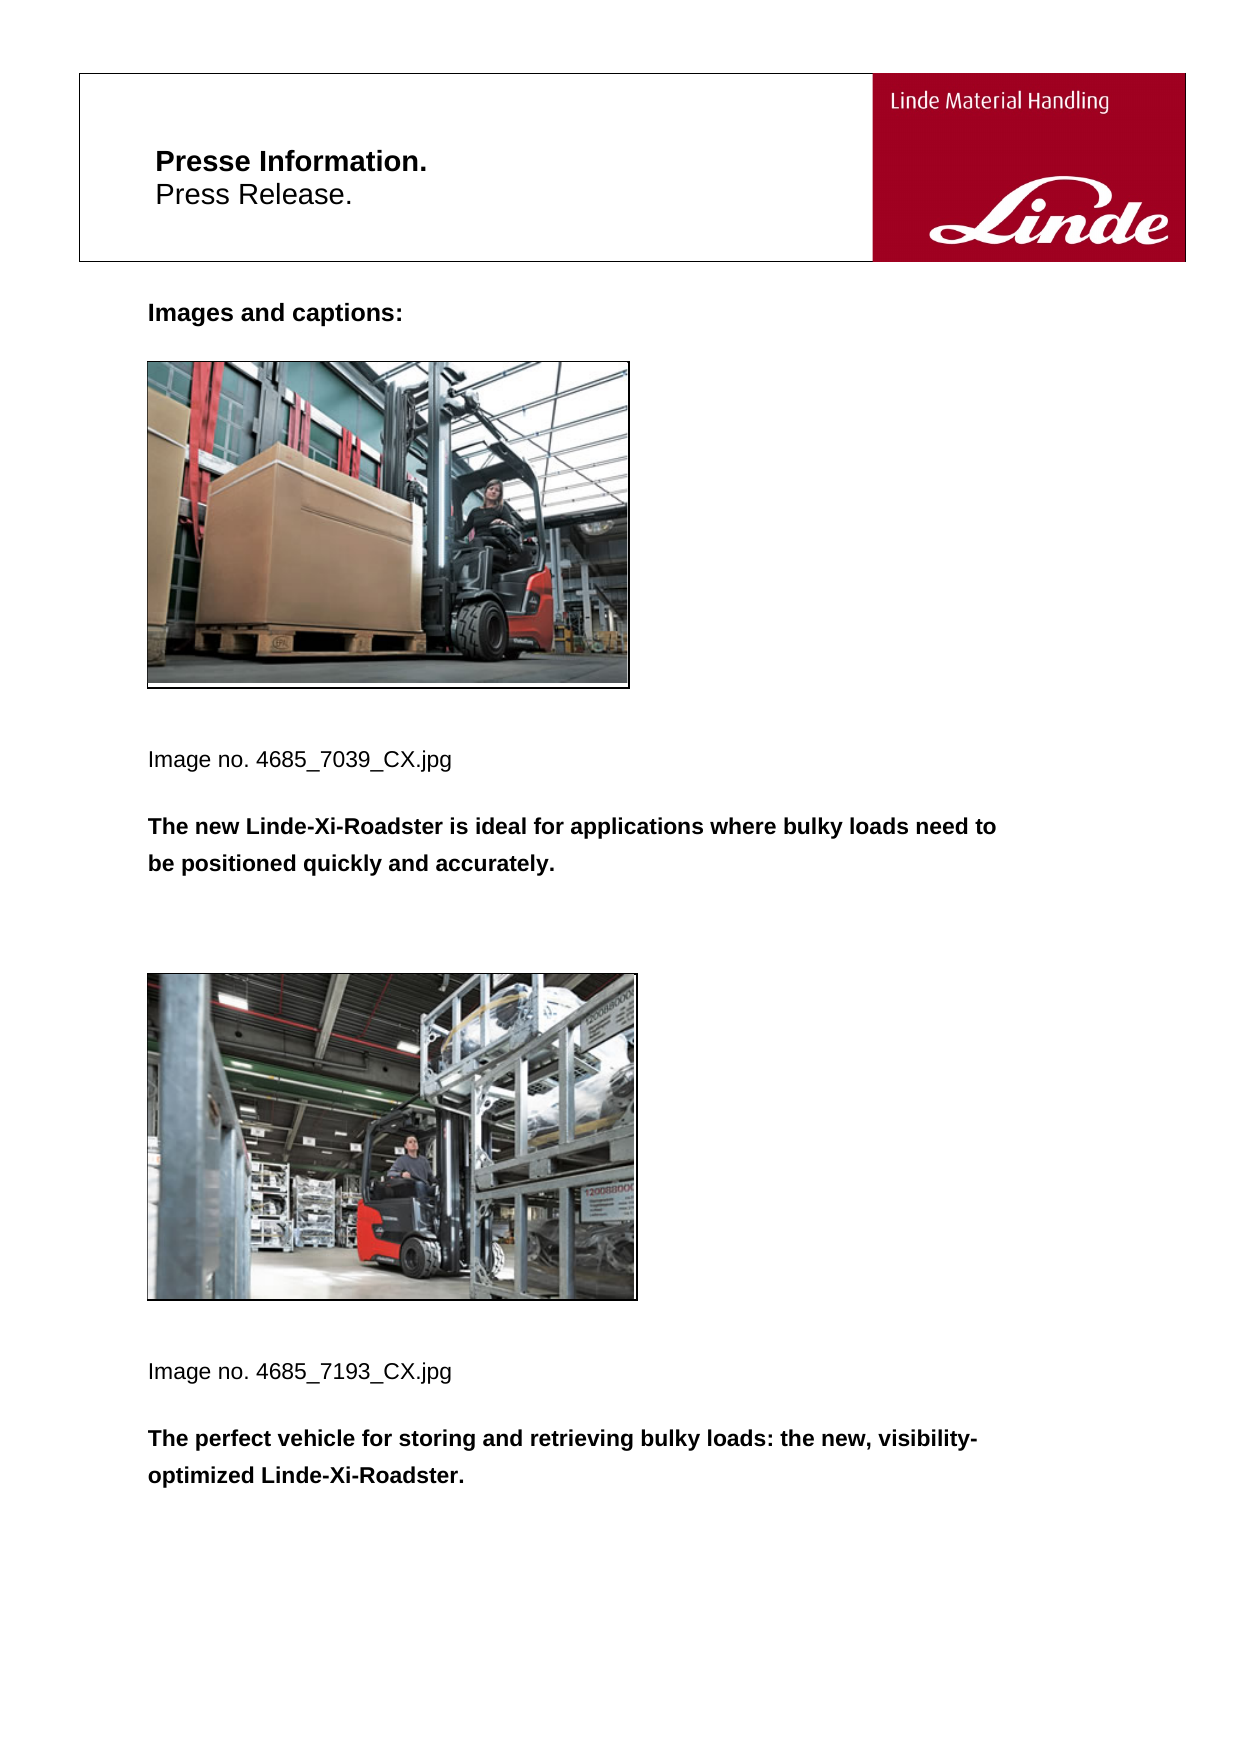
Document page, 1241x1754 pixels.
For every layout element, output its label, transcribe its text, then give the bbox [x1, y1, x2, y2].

picture [872, 73, 1186, 262]
text Image no. 4685_7193_CX.jpg [148, 1358, 1002, 1384]
text The new Linde-Xi-Roadster is ideal for applications where bulky loads need to be positioned quickly and accurately. [148, 802, 1019, 877]
text Image no. 4685_7039_CX.jpg [148, 746, 1002, 773]
picture [147, 362, 628, 683]
picture [147, 974, 634, 1299]
text The perfect vehicle for storing and retrieving bulky loads: the new, visibility-optimized Linde-Xi-Roadster. [148, 1414, 1019, 1489]
text Images and captions: [148, 298, 1019, 327]
